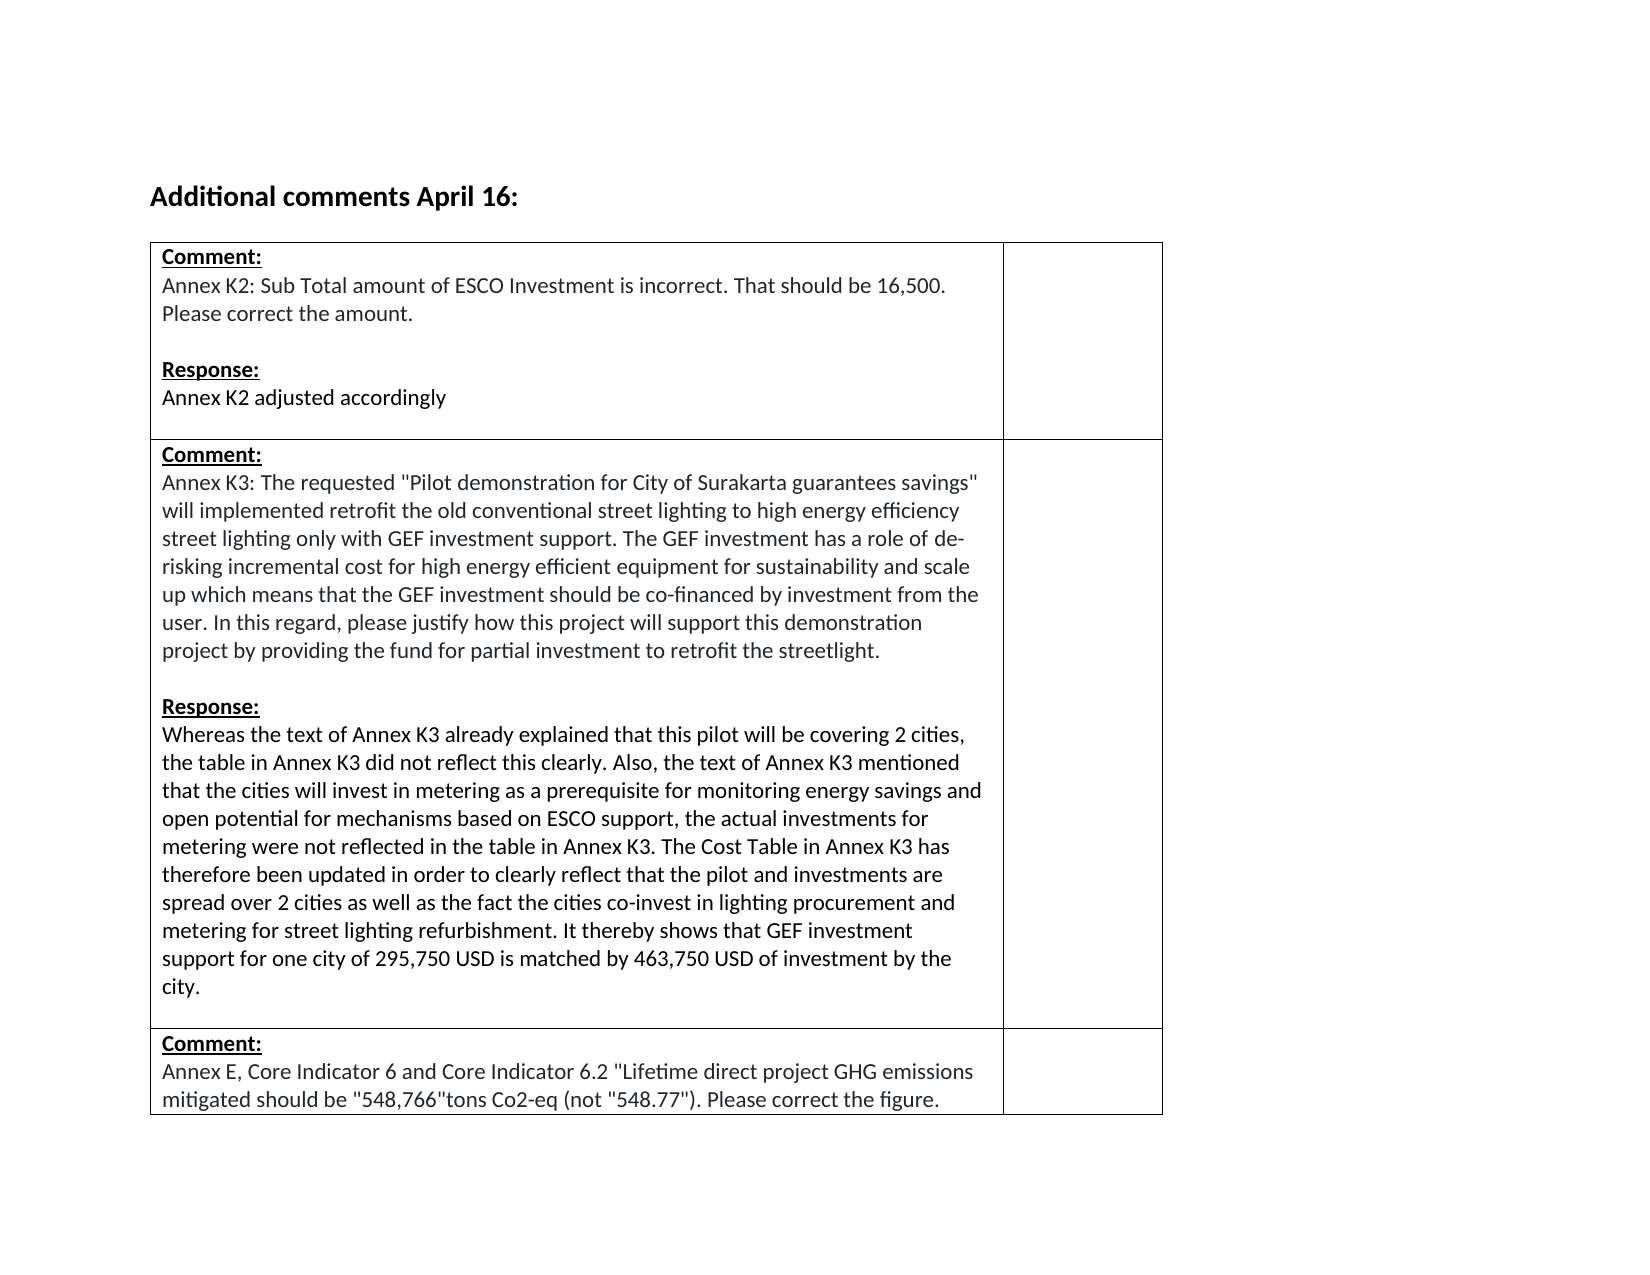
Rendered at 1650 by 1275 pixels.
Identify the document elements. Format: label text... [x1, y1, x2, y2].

table_cell [1004, 440, 1162, 1028]
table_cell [151, 1029, 1003, 1113]
table_cell Comment: Annex K3: The requested "Pilot demonstration for City of Surakarta guarantees savings" will implemented retrofit the old conventional street lighting to high energy efficiency street lighting only with GEF investment support. The GEF investment has a role of de-risking incremental cost for high energy efficient equipment for sustainability and scale up which means that the GEF investment should be co-financed by investment from the user. In this regard, please justify how this project will support this demonstration project by providing the fund for partial investment to retrofit the streetlight. Response: Whereas the text of Annex K3 already explained that this pilot will be covering 2 cities, the table in Annex K3 did not reflect this clearly. Also, the text of Annex K3 mentioned that the cities will invest in metering as a prerequisite for monitoring energy savings and open potential for mechanisms based on ESCO support, the actual investments for metering were not reflected in the table in Annex K3. The Cost Table in Annex K3 has therefore been updated in order to clearly reflect that the pilot and investments are spread over 2 cities as well as the fact the cities co-invest in lighting procurement and metering for street lighting refurbishment. It thereby shows that GEF investment support for one city of 295,750 USD is matched by 463,750 USD of investment by the city. [151, 440, 1003, 1028]
text Additional comments April 16: [150, 178, 1500, 214]
table_header [1004, 243, 1162, 439]
table_cell [1004, 1029, 1162, 1113]
table_header Comment: Annex K2: Sub Total amount of ESCO Investment is incorrect. That should be 16,500. Please correct the amount. Response: Annex K2 adjusted accordingly [151, 243, 1003, 439]
